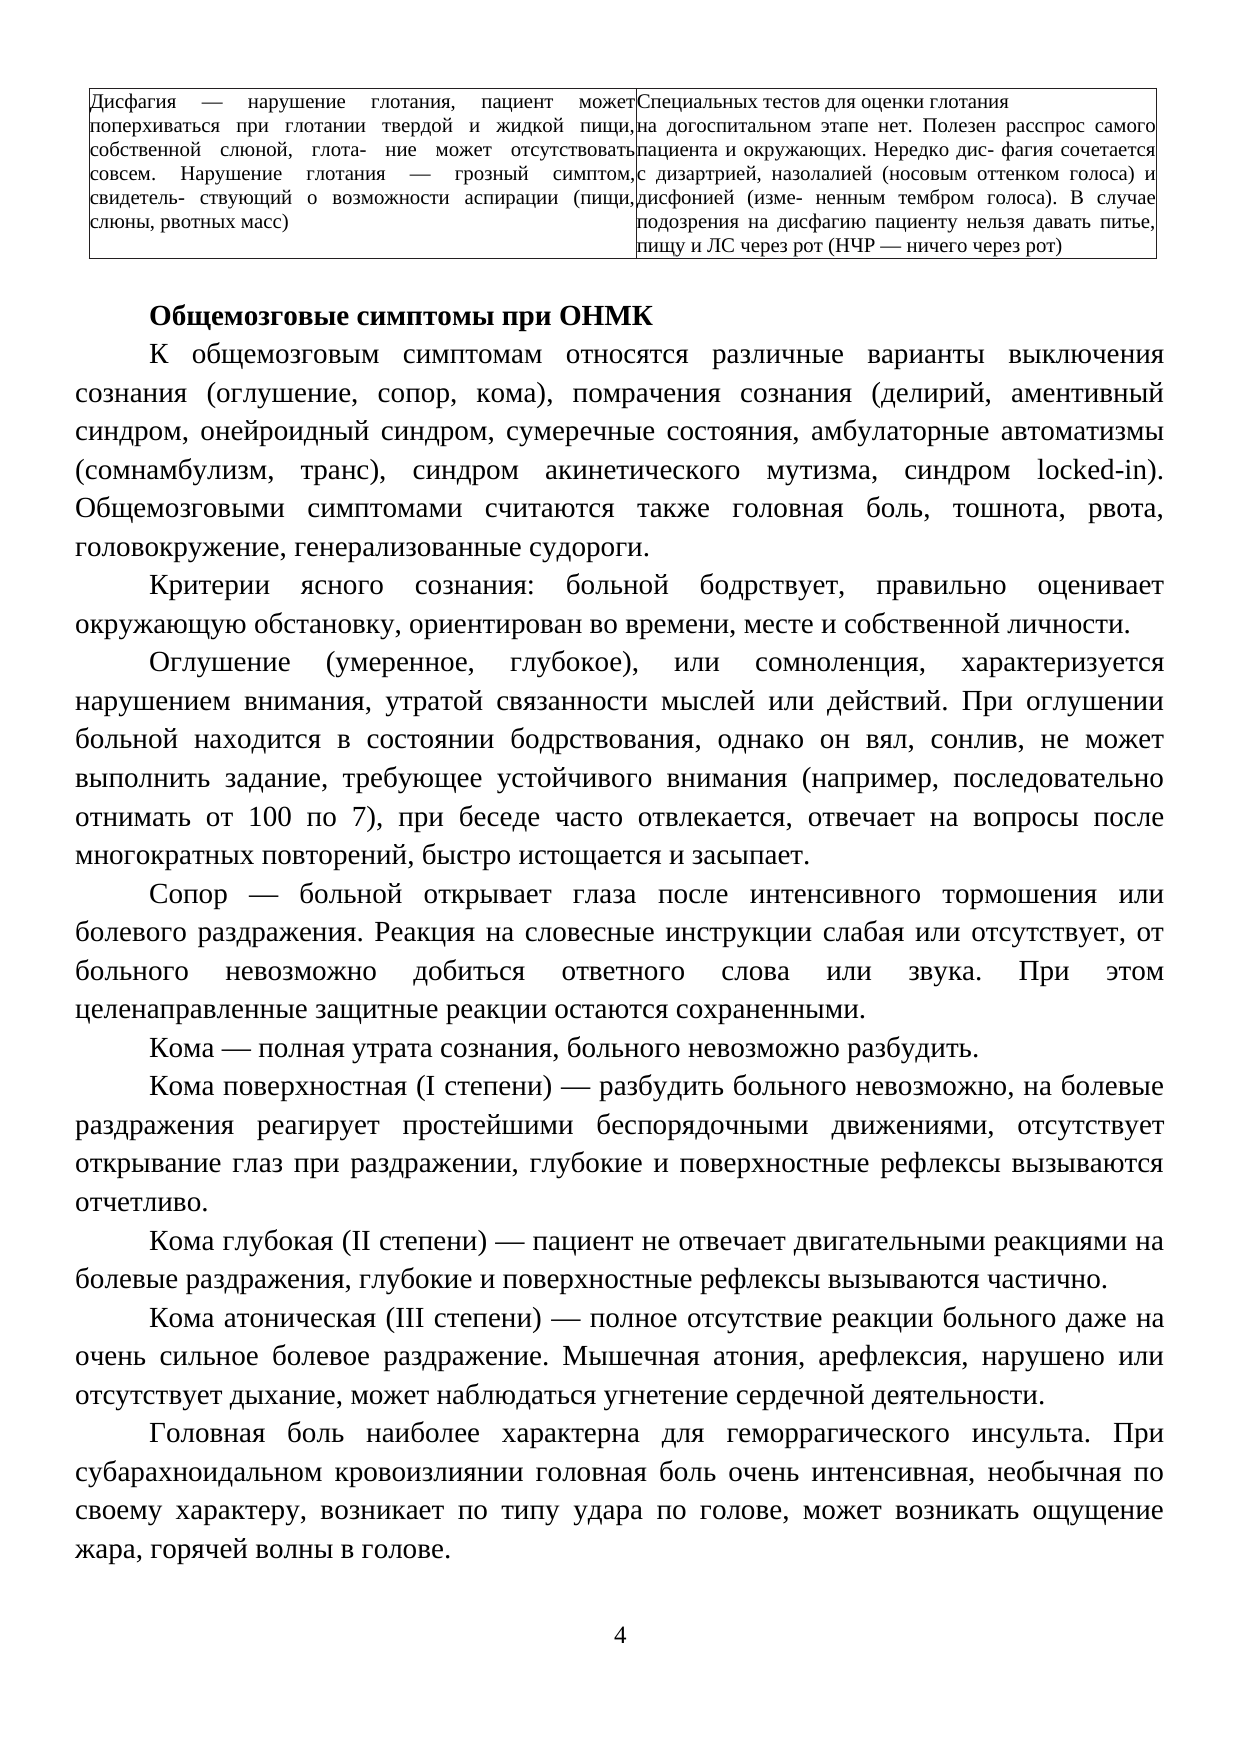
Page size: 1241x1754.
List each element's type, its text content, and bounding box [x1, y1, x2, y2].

text Сопор — больной открывает глаза после интенсивного тормошения или болевого раздражения. Реакция на словесные инструкции слабая или отсутствует, от больного невозможно добиться ответного слова или звука. При этом целенаправленные защитные реакции остаются сохраненными. [75, 876, 1165, 1025]
text Кома поверхностная (I степени) — разбудить больного невозможно, на болевые раздражения реагирует простейшими беспорядочными движениями, отсутствует открывание глаз при раздражении, глубокие и поверхностные рефлексы вызываются отчетливо. [75, 1068, 1165, 1218]
text Кома глубокая (II степени) — пациент не отвечает двигательными реакциями на болевые раздражения, глубокие и поверхностные рефлексы вызываются частично. [75, 1223, 1165, 1295]
text К общемозговым симптомам относятся различные варианты выключения сознания (оглушение, сопор, кома), помрачения сознания (делирий, аментивный синдром, онейроидный синдром, сумеречные состояния, амбулаторные автоматизмы (сомнамбулизм, транс), синдром акинетического мутизма, синдром locked-in). Общемозговыми симптомами считаются также головная боль, тошнота, рвота, головокружение, генерализованные судороги. [75, 336, 1165, 562]
table_cell Дисфагия — нарушение глотания, пациент может поперхиваться при глотании твердой и жидкой пищи, собственной слюной, глота- ние может отсутствовать совсем. Нарушение глотания — грозный симптом, свидетель- ствующий о возможности аспирации (пищи, слюны, рвотных масс) [90, 89, 636, 258]
table_cell Специальных тестов для оценки глотания на догоспитальном этапе нет. Полезен расспрос самого пациента и окружающих. Нередко дис- фагия сочетается с дизартрией, назолалией (носовым оттенком голоса) и дисфонией (изме- ненным тембром голоса). В случае подозрения на дисфагию пациенту нельзя давать питье, пищу и ЛС через рот (НЧР — ничего через рот) [637, 89, 1156, 258]
text Общемозговые симптомы при ОНМК [75, 298, 1165, 331]
text Головная боль наиболее характерна для геморрагического инсульта. При субарахноидальном кровоизлиянии головная боль очень интенсивная, необычная по своему характеру, возникает по типу удара по голове, может возникать ощущение жара, горячей волны в голове. [75, 1415, 1165, 1564]
text Кома атоническая (III степени) — полное отсутствие реакции больного даже на очень сильное болевое раздражение. Мышечная атония, арефлексия, нарушено или отсутствует дыхание, может наблюдаться угнетение сердечной деятельности. [75, 1300, 1165, 1410]
text Оглушение (умеренное, глубокое), или сомноленция, характеризуется нарушением внимания, утратой связанности мыслей или действий. При оглушении больной находится в состоянии бодрствования, однако он вял, сонлив, не может выполнить задание, требующее устойчивого внимания (например, последовательно отнимать от 100 по 7), при беседе часто отвлекается, отвечает на вопросы после многократных повторений, быстро истощается и засыпает. [75, 644, 1165, 871]
text Кома — полная утрата сознания, больного невозможно разбудить. [75, 1030, 1165, 1063]
text Критерии ясного сознания: больной бодрствует, правильно оценивает окружающую обстановку, ориентирован во времени, месте и собственной личности. [75, 567, 1165, 639]
